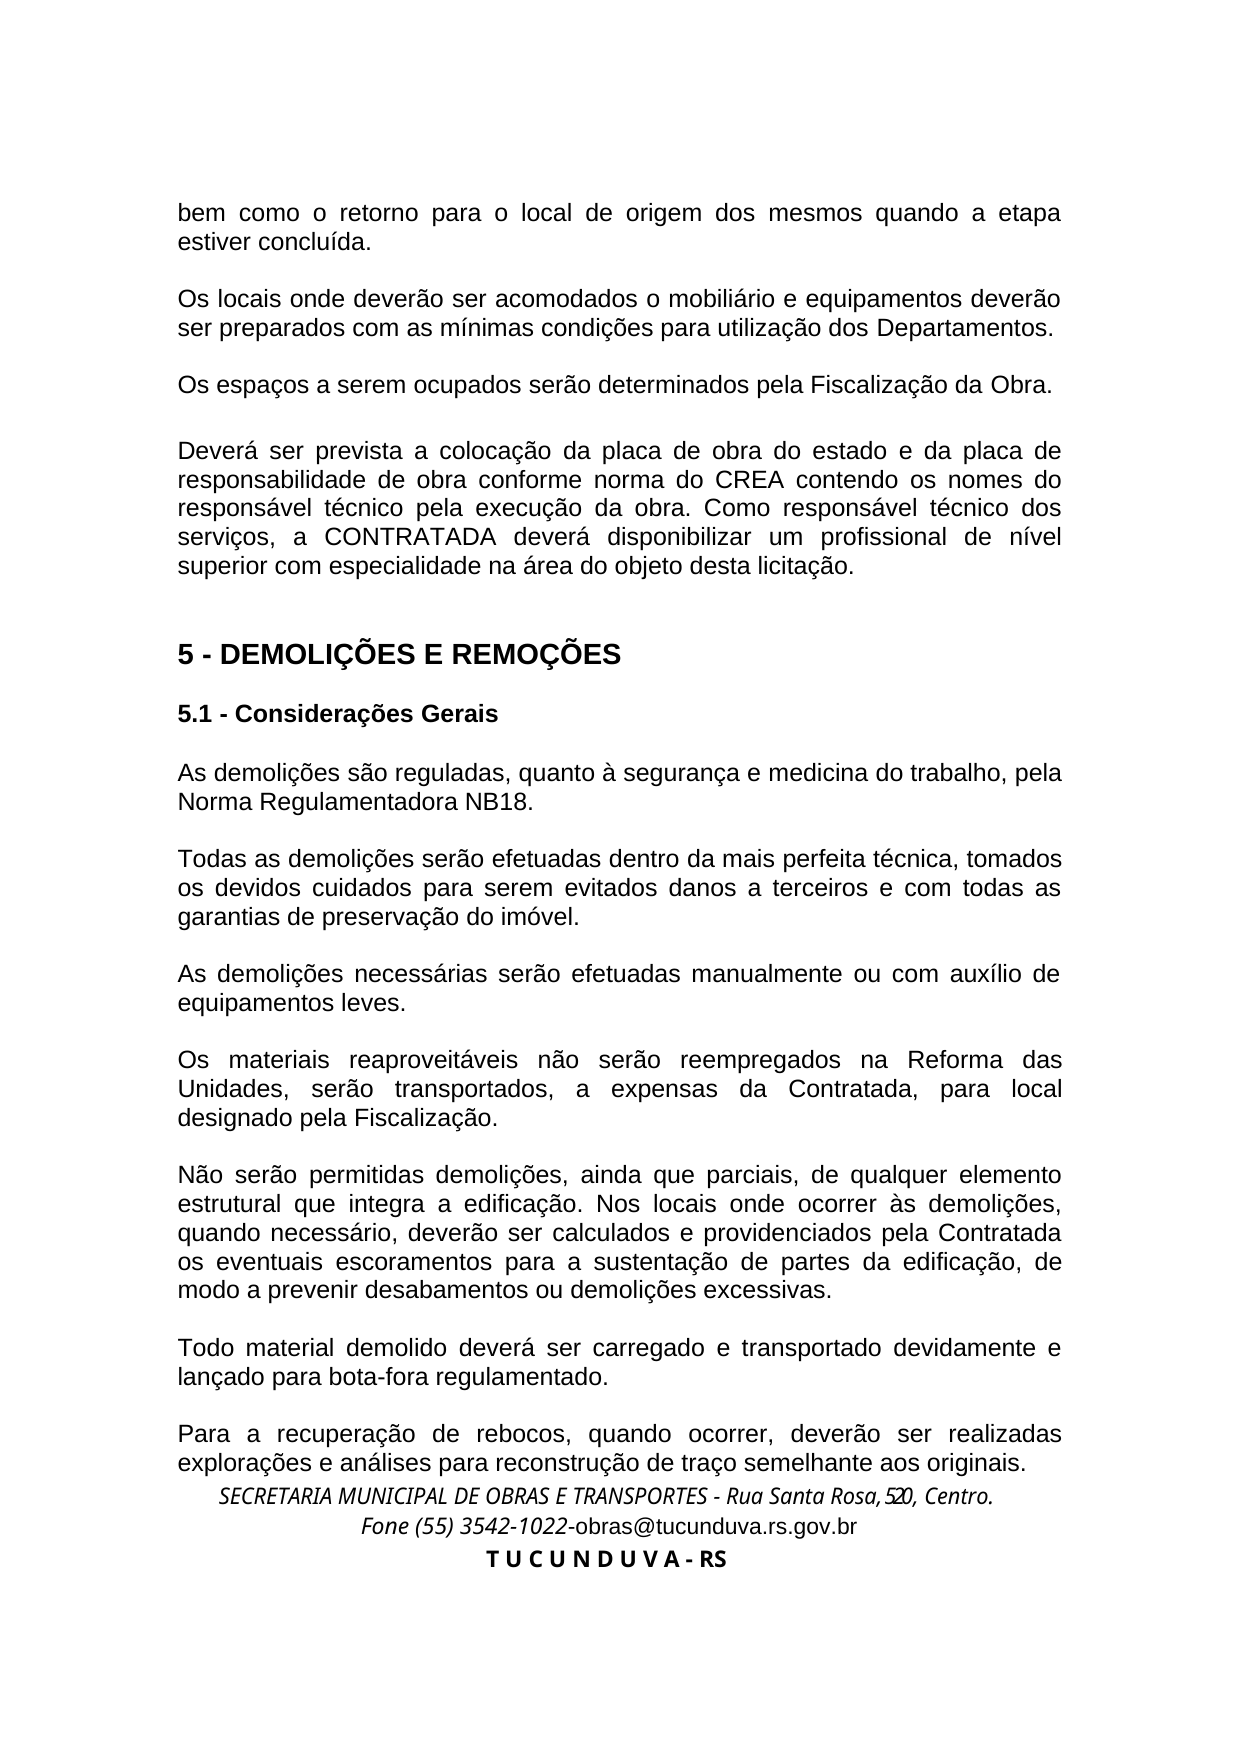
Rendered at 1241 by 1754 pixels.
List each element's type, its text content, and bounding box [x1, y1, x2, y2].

subtitle - DEMOLIÇÕES E REMOÇÕES [177, 637, 1082, 671]
text Para a recuperação de rebocos, quando ocorrer, deverão ser realizadas explorações e análises para reconstrução de traço semelhante aos originais. [177, 1419, 1063, 1476]
text Todas as demolições serão efetuadas dentro da mais perfeita técnica, tomados os devidos cuidados para serem evitados danos a terceiros e com todas as garantias de preservação do imóvel. [177, 844, 1064, 930]
text Deverá ser prevista a colocação da placa de obra do estado e da placa de responsabilidade de obra conforme norma do CREA contendo os nomes do responsável técnico pela execução da obra. Como responsável técnico dos serviços, a CONTRATADA deverá disponibilizar um profissional de nível superior com especialidade na área do objeto desta licitação. [177, 436, 1063, 579]
text Os espaços a serem ocupados serão determinados pela Fiscalização da Obra. [177, 371, 1082, 399]
text As demolições necessárias serão efetuadas manualmente ou com auxílio de equipamentos leves. [177, 959, 1062, 1017]
text Todo material demolido deverá ser carregado e transportado devidamente e lançado para bota-fora regulamentado. [177, 1333, 1063, 1390]
text Não serão permitidas demolições, ainda que parciais, de qualquer elemento estrutural que integra a edificação. Nos locais onde ocorrer às demolições, quando necessário, deverão ser calculados e providenciados pela Contratada os eventuais escoramentos para a sustentação de partes da edificação, de modo a prevenir desabamentos ou demolições excessivas. [177, 1160, 1063, 1304]
subtitle - Considerações Gerais [177, 699, 1082, 728]
text As demolições são reguladas, quanto à segurança e medicina do trabalho, pela Norma Regulamentadora NB18. [177, 758, 1063, 815]
text Os materiais reaproveitáveis não serão reempregados na Reforma das Unidades, serão transportados, a expensas da Contratada, para local designado pela Fiscalização. [177, 1045, 1064, 1132]
text Os locais onde deverão ser acomodados o mobiliário e equipamentos deverão ser preparados com as mínimas condições para utilização dos Departamentos. [177, 284, 1063, 342]
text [177, 198, 1063, 255]
